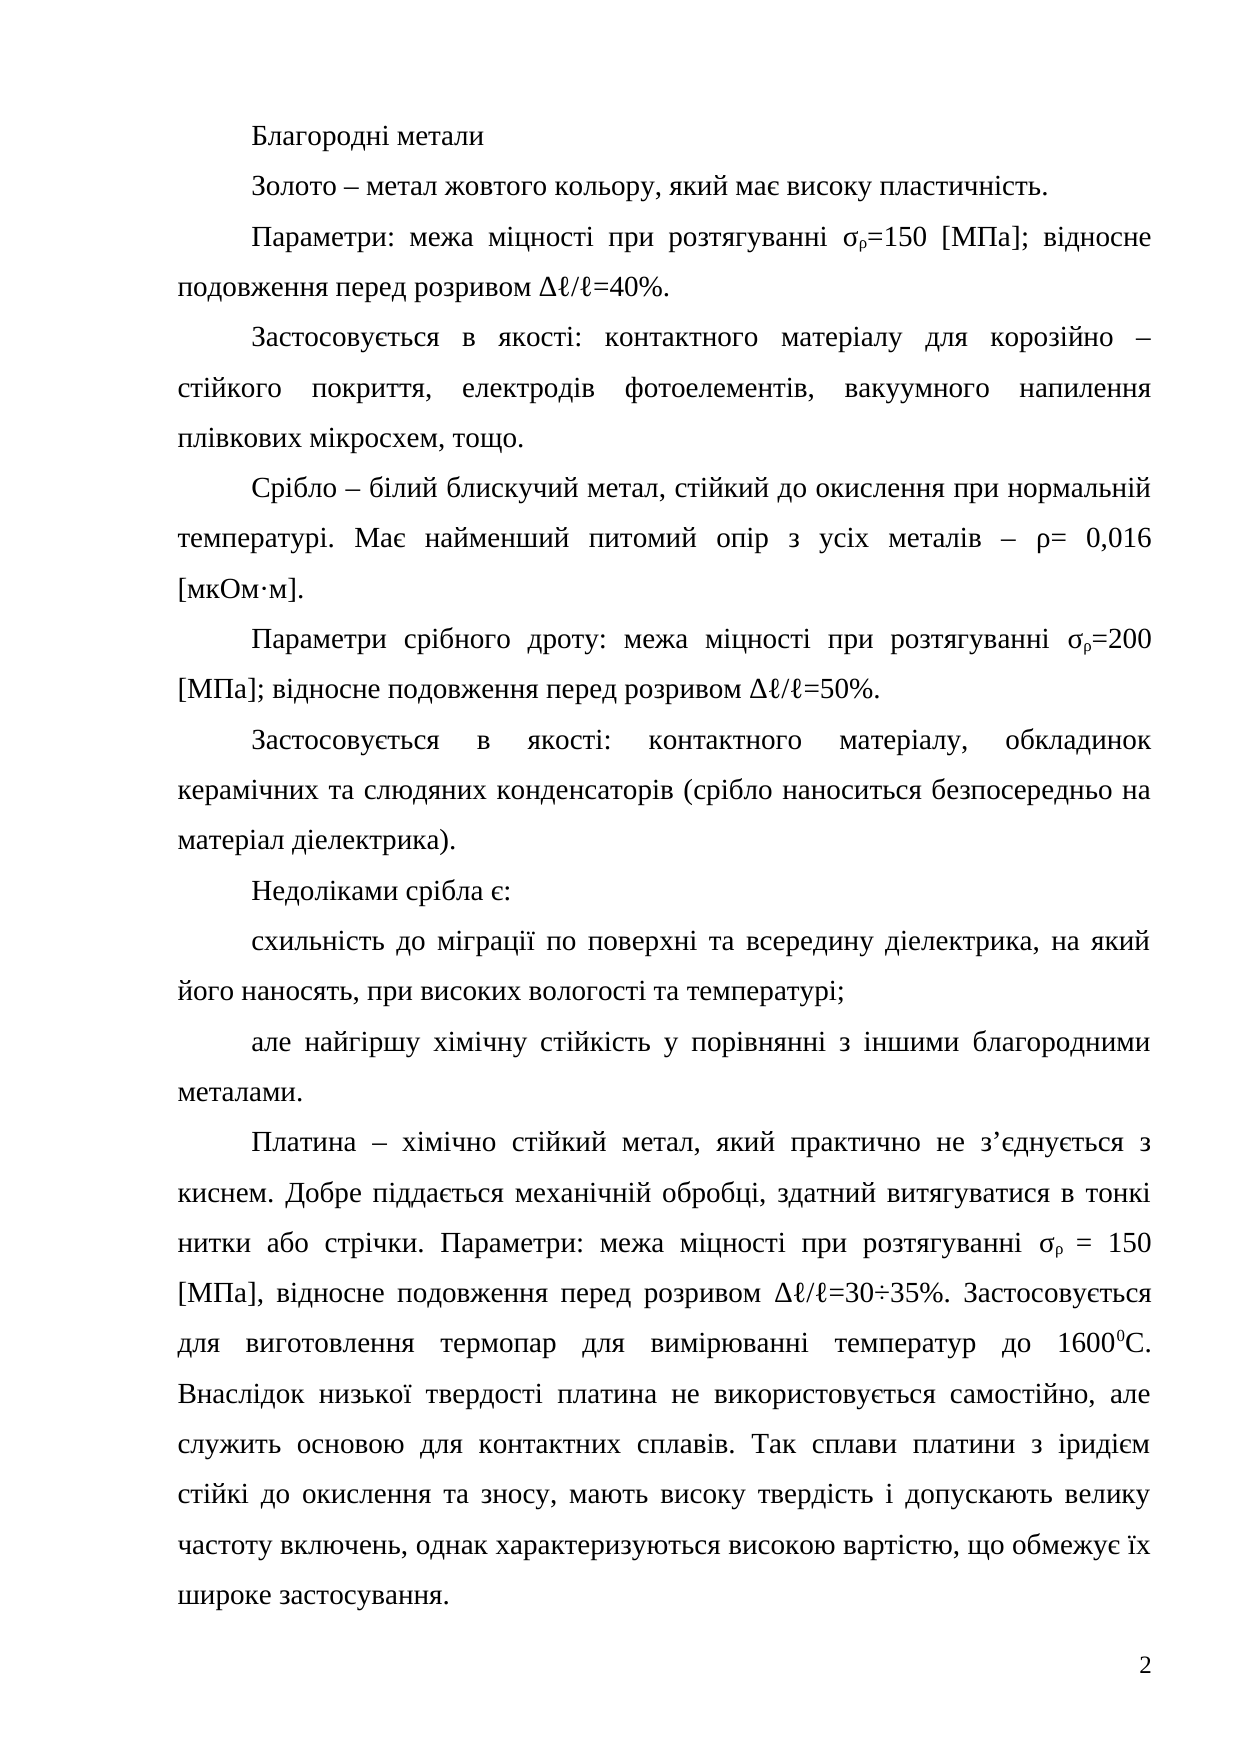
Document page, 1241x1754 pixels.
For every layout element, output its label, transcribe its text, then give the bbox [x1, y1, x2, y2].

subtitle схильність до міграції по поверхні та всередину діелектрика, на який його наносять, при високих вологості та температурі; [177, 923, 1152, 1007]
subtitle але найгіршу хімічну стійкість у порівнянні з іншими благородними металами. [177, 1024, 1152, 1108]
subtitle Недоліками срібла є: [177, 873, 1152, 906]
subtitle Застосовується в якості: контактного матеріалу, обкладинок керамічних та слюдяних конденсаторів (срібло наноситься безпосередньо на матеріал діелектрика). [177, 722, 1152, 856]
subtitle Параметри: межа міцності при розтягуванні σρ=150 [МПа]; відносне подовження перед розривом ∆ℓ/ℓ=40%. [177, 219, 1152, 303]
subtitle Срібло – білий блискучий метал, стійкий до окислення при нормальній температурі. Має найменший питомий опір з усіх металів – ρ= 0,016 [мкОм·м]. [177, 470, 1152, 604]
subtitle Золото – метал жовтого кольору, який має високу пластичність. [177, 168, 1152, 202]
subtitle Платина – хімічно стійкий метал, який практично не з’єднується з киснем. Добре піддається механічній обробці, здатний витягуватися в тонкі нитки або стрічки. Параметри: межа міцності при розтягуванні σρ = 150 [МПа], відносне подовження перед розривом ∆ℓ/ℓ=30÷35%. Застосовується для виготовлення термопар для вимірюванні температур до 16000С. Внаслідок низької твердості платина не використовується самостійно, але служить основою для контактних сплавів. Так сплави платини з іридієм стійкі до окислення та зносу, мають високу твердість і допускають велику частоту включень, однак характеризуються високою вартістю, що обмежує їх широке застосування. [177, 1124, 1152, 1611]
subtitle Застосовується в якості: контактного матеріалу для корозійно – стійкого покриття, електродів фотоелементів, вакуумного напилення плівкових мікросхем, тощо. [177, 319, 1152, 453]
subtitle Параметри срібного дроту: межа міцності при розтягуванні σρ=200 [МПа]; відносне подовження перед розривом ∆ℓ/ℓ=50%. [177, 621, 1152, 705]
subtitle Благородні метали [177, 118, 1152, 152]
